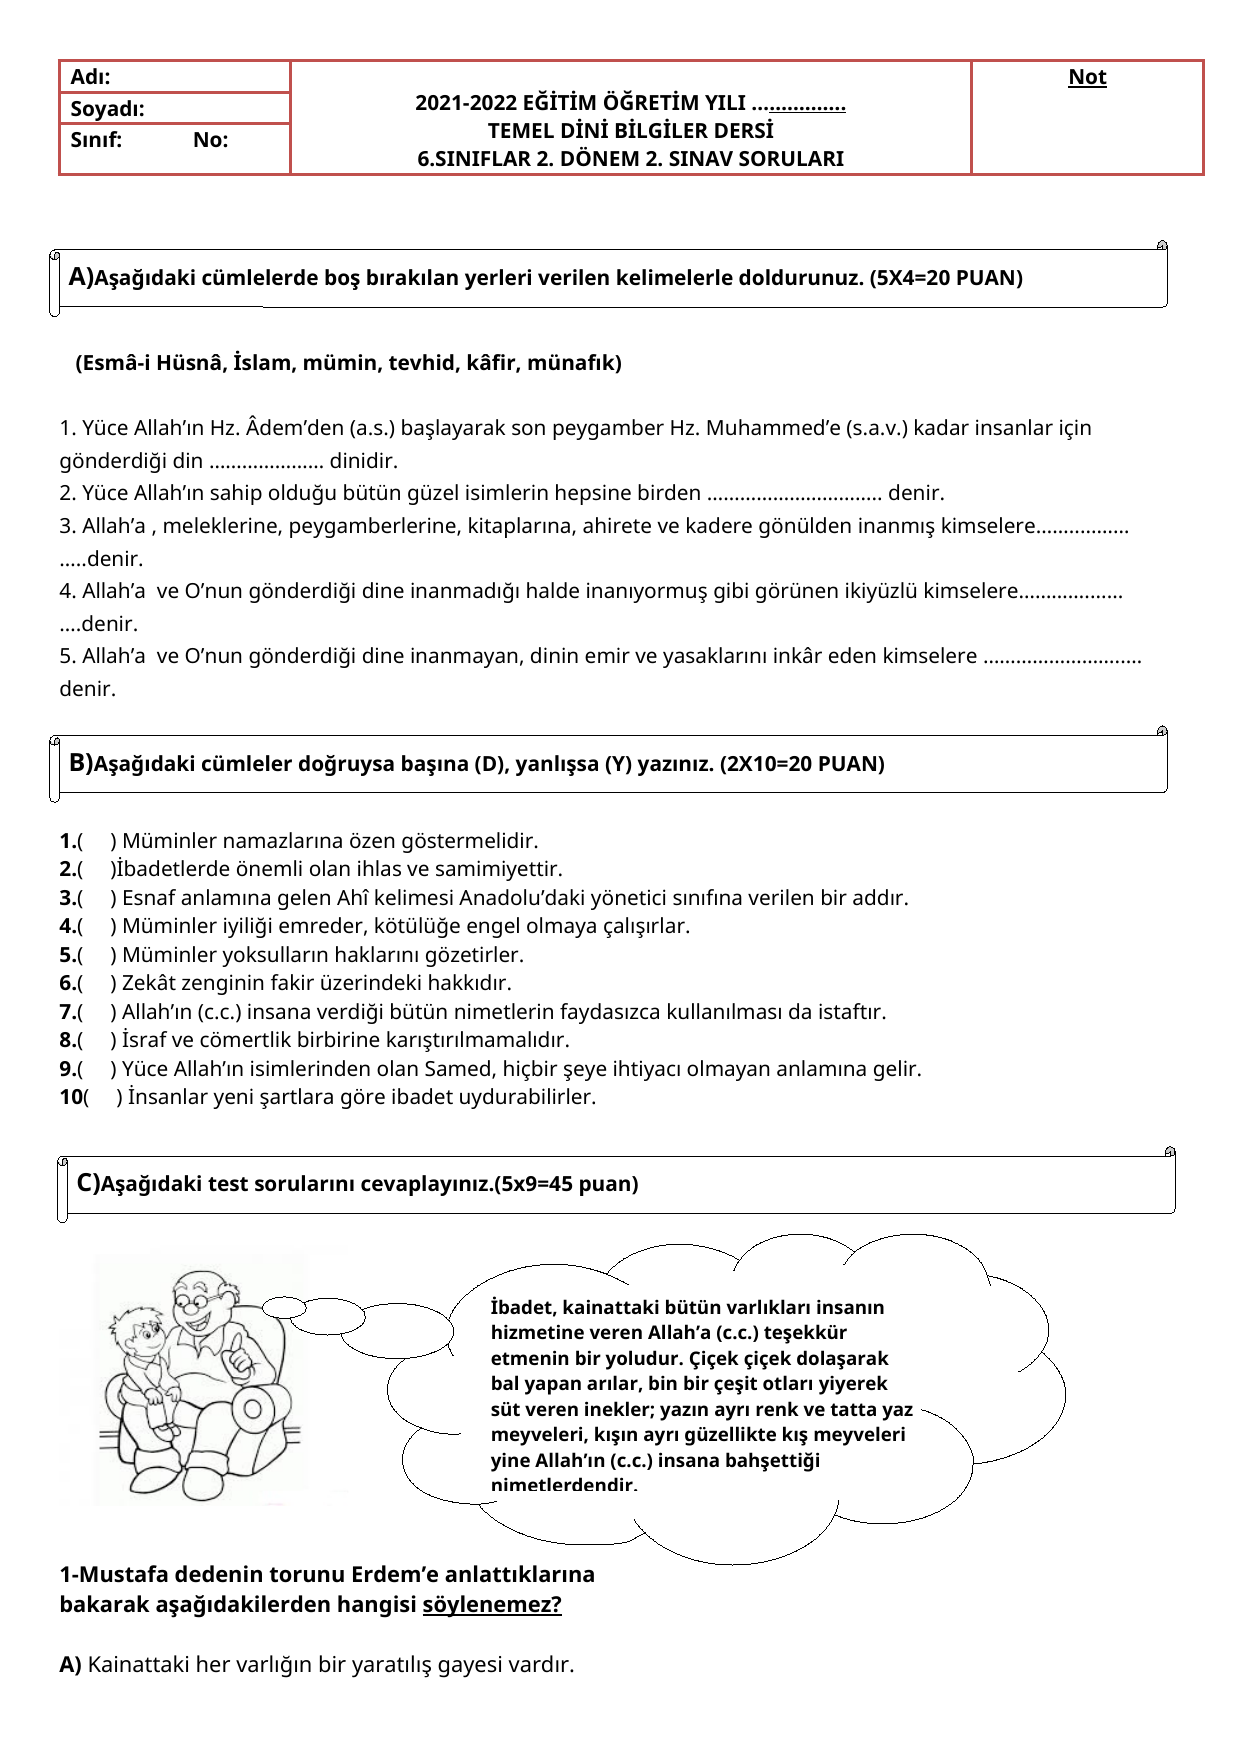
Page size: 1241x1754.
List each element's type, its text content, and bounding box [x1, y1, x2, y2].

text 2.( )İbadetlerde önemli olan ihlas ve samimiyettir. [59, 854, 1181, 883]
table_cell Sınıf: No: [61, 125, 289, 173]
text 6.( ) Zekât zenginin fakir üzerindeki hakkıdır. [59, 968, 1181, 997]
text 7.( ) Allah’ın (c.c.) insana verdiği bütün nimetlerin faydasızca kullanılması da istaftır. [59, 997, 1181, 1025]
text 2. Yüce Allah’ın sahip olduğu bütün güzel isimlerin hepsine birden ………………………….. denir. [59, 478, 1181, 507]
table_cell Soyadı: [61, 94, 289, 122]
text 4. Allah’a ve O’nun gönderdiği dine inanmadığı halde inanıyormuş gibi görünen ikiyüzlü kimselere…………....... ….denir. [59, 576, 1181, 637]
text bakarak aşağıdakilerden hangisi söylenemez? [59, 1589, 1181, 1619]
text 1. Yüce Allah’ın Hz. Âdem’den (a.s.) başlayarak son peygamber Hz. Muhammed’e (s.a.v.) kadar insanlar için gönderdiği din ………………… dinidir. [59, 413, 1181, 474]
table_header Not [973, 62, 1202, 173]
text (Esmâ-i Hüsnâ, İslam, mümin, tevhid, kâfir, münafık) [59, 348, 1181, 377]
table_header Adı: [61, 62, 289, 91]
text 1.( ) Müminler namazlarına özen göstermelidir. [59, 826, 1181, 854]
text 5. Allah’a ve O’nun gönderdiği dine inanmayan, dinin emir ve yasaklarını inkâr eden kimselere ……………………..… denir. [59, 642, 1181, 703]
text A) Kainattaki her varlığın bir yaratılış gayesi vardır. [59, 1648, 1181, 1678]
text 1-Mustafa dedenin torunu Erdem’e anlattıklarına [59, 1559, 1181, 1589]
text 8.( ) İsraf ve cömertlik birbirine karıştırılmamalıdır. [59, 1025, 1181, 1054]
text 4.( ) Müminler iyiliği emreder, kötülüğe engel olmaya çalışırlar. [59, 911, 1181, 940]
table_header 2021-2022 EĞİTİM ÖĞRETİM YILI ……………. TEMEL DİNİ BİLGİLER DERSİ 6.SINIFLAR 2. DÖNEM 2. SINAV SORULARI [292, 62, 970, 173]
picture [59, 1245, 349, 1506]
text 10( ) İnsanlar yeni şartlara göre ibadet uydurabilirler. [59, 1082, 1181, 1111]
text 3. Allah’a , meleklerine, peygamberlerine, kitaplarına, ahirete ve kadere gönülden inanmış kimselere…….....…… …..denir. [59, 511, 1181, 572]
text 9.( ) Yüce Allah’ın isimlerinden olan Samed, hiçbir şeye ihtiyacı olmayan anlamına gelir. [59, 1054, 1181, 1082]
text 3.( ) Esnaf anlamına gelen Ahî kelimesi Anadolu’daki yönetici sınıfına verilen bir addır. [59, 883, 1181, 911]
text 5.( ) Müminler yoksulların haklarını gözetirler. [59, 940, 1181, 968]
